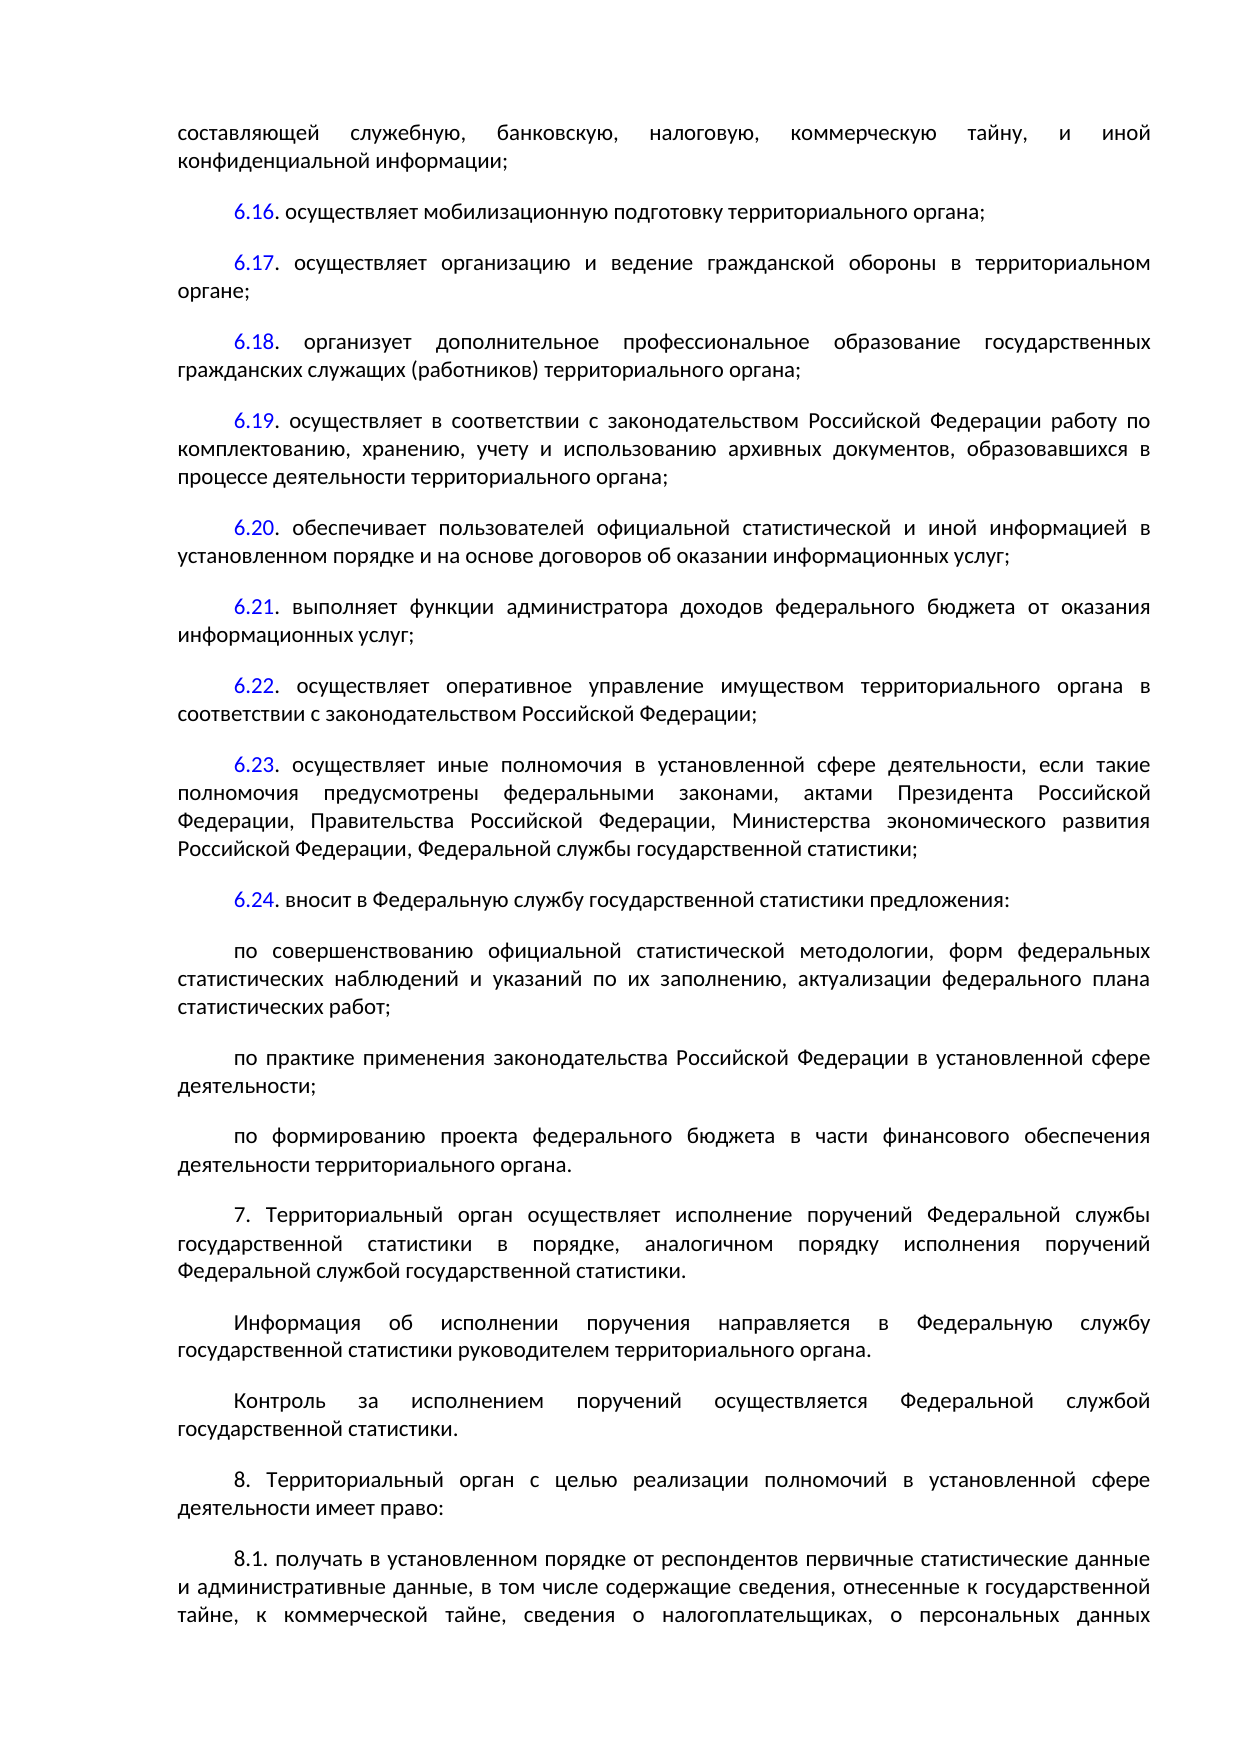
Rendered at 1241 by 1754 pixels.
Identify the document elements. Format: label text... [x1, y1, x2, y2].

text 7. Территориальный орган осуществляет исполнение поручений Федеральной службы государственной статистики в порядке, аналогичном порядку исполнения поручений Федеральной службой государственной статистики. [177, 1201, 1152, 1285]
text Информация об исполнении поручения направляется в Федеральную службу государственной статистики руководителем территориального органа. [177, 1308, 1152, 1364]
text по совершенствованию официальной статистической методологии, форм федеральных статистических наблюдений и указаний по их заполнению, актуализации федерального плана статистических работ; [177, 936, 1152, 1020]
text 6.20. обеспечивает пользователей официальной статистической и иной информацией в установленном порядке и на основе договоров об оказании информационных услуг; [177, 513, 1152, 569]
text 6.22. осуществляет оперативное управление имуществом территориального органа в соответствии с законодательством Российской Федерации; [177, 671, 1152, 727]
text Контроль за исполнением поручений осуществляется Федеральной службой государственной статистики. [177, 1387, 1152, 1443]
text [177, 118, 1152, 174]
text 6.17. осуществляет организацию и ведение гражданской обороны в территориальном органе; [177, 248, 1152, 304]
text 6.23. осуществляет иные полномочия в установленной сфере деятельности, если такие полномочия предусмотрены федеральными законами, актами Президента Российской Федерации, Правительства Российской Федерации, Министерства экономического развития Российской Федерации, Федеральной службы государственной статистики; [177, 750, 1152, 862]
text 8. Территориальный орган с целью реализации полномочий в установленной сфере деятельности имеет право: [177, 1466, 1152, 1522]
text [177, 1544, 1152, 1628]
text по формированию проекта федерального бюджета в части финансового обеспечения деятельности территориального органа. [177, 1122, 1152, 1178]
text 6.16. осуществляет мобилизационную подготовку территориального органа; [177, 197, 1152, 225]
text 6.24. вносит в Федеральную службу государственной статистики предложения: [177, 885, 1152, 913]
text 6.19. осуществляет в соответствии с законодательством Российской Федерации работу по комплектованию, хранению, учету и использованию архивных документов, образовавшихся в процессе деятельности территориального органа; [177, 406, 1152, 490]
text по практике применения законодательства Российской Федерации в установленной сфере деятельности; [177, 1043, 1152, 1099]
text 6.21. выполняет функции администратора доходов федерального бюджета от оказания информационных услуг; [177, 592, 1152, 648]
text 6.18. организует дополнительное профессиональное образование государственных гражданских служащих (работников) территориального органа; [177, 327, 1152, 383]
